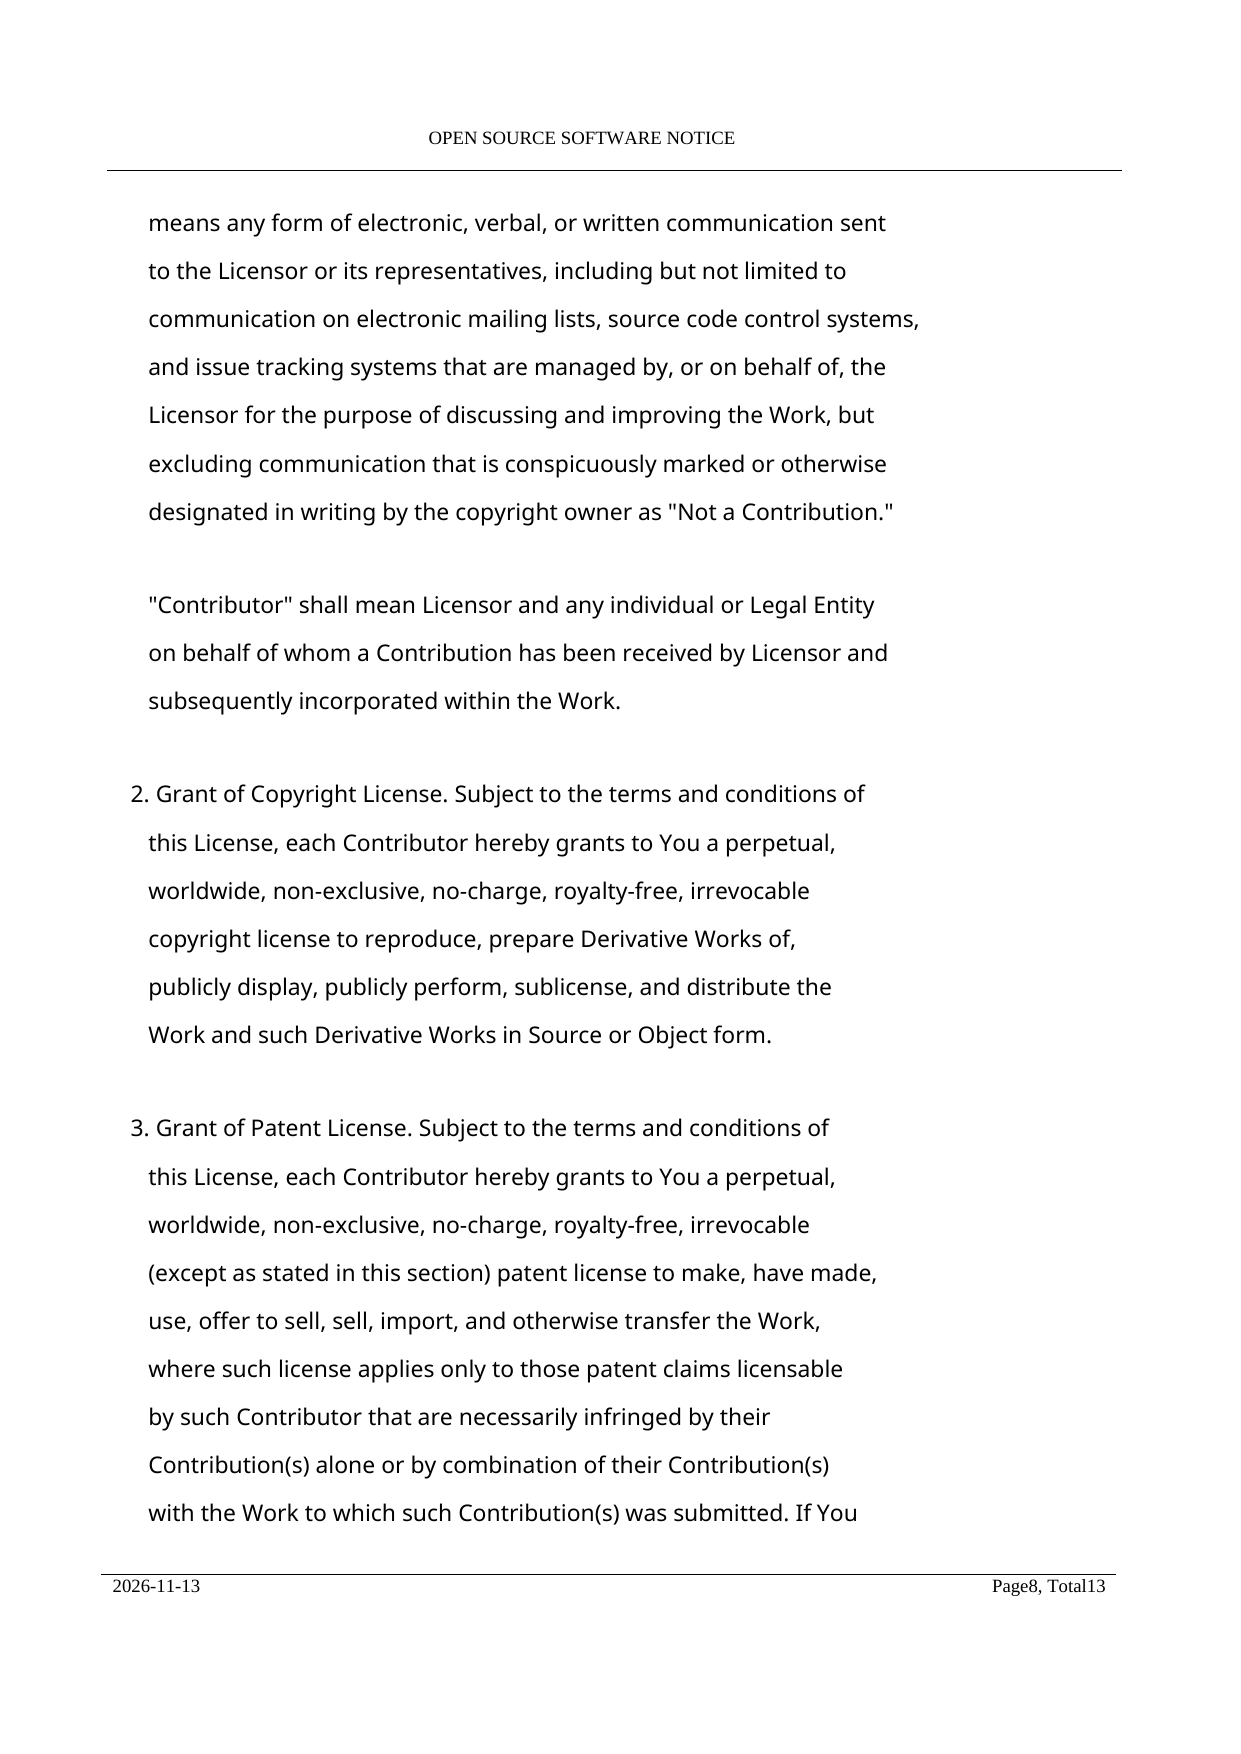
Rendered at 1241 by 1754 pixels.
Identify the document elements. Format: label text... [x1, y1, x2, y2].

text 2. Grant of Copyright License. Subject to the terms and conditions of [112, 778, 1128, 810]
text worldwide, non-exclusive, no-charge, royalty-free, irrevocable [112, 874, 1128, 907]
text to the Licensor or its representatives, including but not limited to [112, 254, 1128, 287]
text Contribution(s) alone or by combination of their Contribution(s) [112, 1448, 1128, 1481]
text where such license applies only to those patent claims licensable [112, 1352, 1128, 1385]
text use, offer to sell, sell, import, and otherwise transfer the Work, [112, 1304, 1128, 1337]
text subsequently incorporated within the Work. [112, 684, 1128, 717]
text excluding communication that is conspicuously marked or otherwise [112, 447, 1128, 479]
text and issue tracking systems that are managed by, or on behalf of, the [112, 351, 1128, 383]
text 3. Grant of Patent License. Subject to the terms and conditions of [112, 1112, 1128, 1144]
text (except as stated in this section) patent license to make, have made, [112, 1256, 1128, 1288]
text Work and such Derivative Works in Source or Object form. [112, 1018, 1128, 1051]
text copyright license to reproduce, prepare Derivative Works of, [112, 922, 1128, 955]
text Licensor for the purpose of discussing and improving the Work, but [112, 399, 1128, 431]
text on behalf of whom a Contribution has been received by Licensor and [112, 636, 1128, 669]
text this License, each Contributor hereby grants to You a perpetual, [112, 826, 1128, 858]
text means any form of electronic, verbal, or written communication sent [112, 206, 1128, 239]
text designated in writing by the copyright owner as "Not a Contribution." [112, 495, 1128, 528]
text this License, each Contributor hereby grants to You a perpetual, [112, 1160, 1128, 1192]
text worldwide, non-exclusive, no-charge, royalty-free, irrevocable [112, 1208, 1128, 1240]
text with the Work to which such Contribution(s) was submitted. If You [112, 1497, 1128, 1529]
text by such Contributor that are necessarily infringed by their [112, 1400, 1128, 1433]
text "Contributor" shall mean Licensor and any individual or Legal Entity [112, 588, 1128, 621]
text communication on electronic mailing lists, source code control systems, [112, 303, 1128, 335]
text publicly display, publicly perform, sublicense, and distribute the [112, 970, 1128, 1003]
